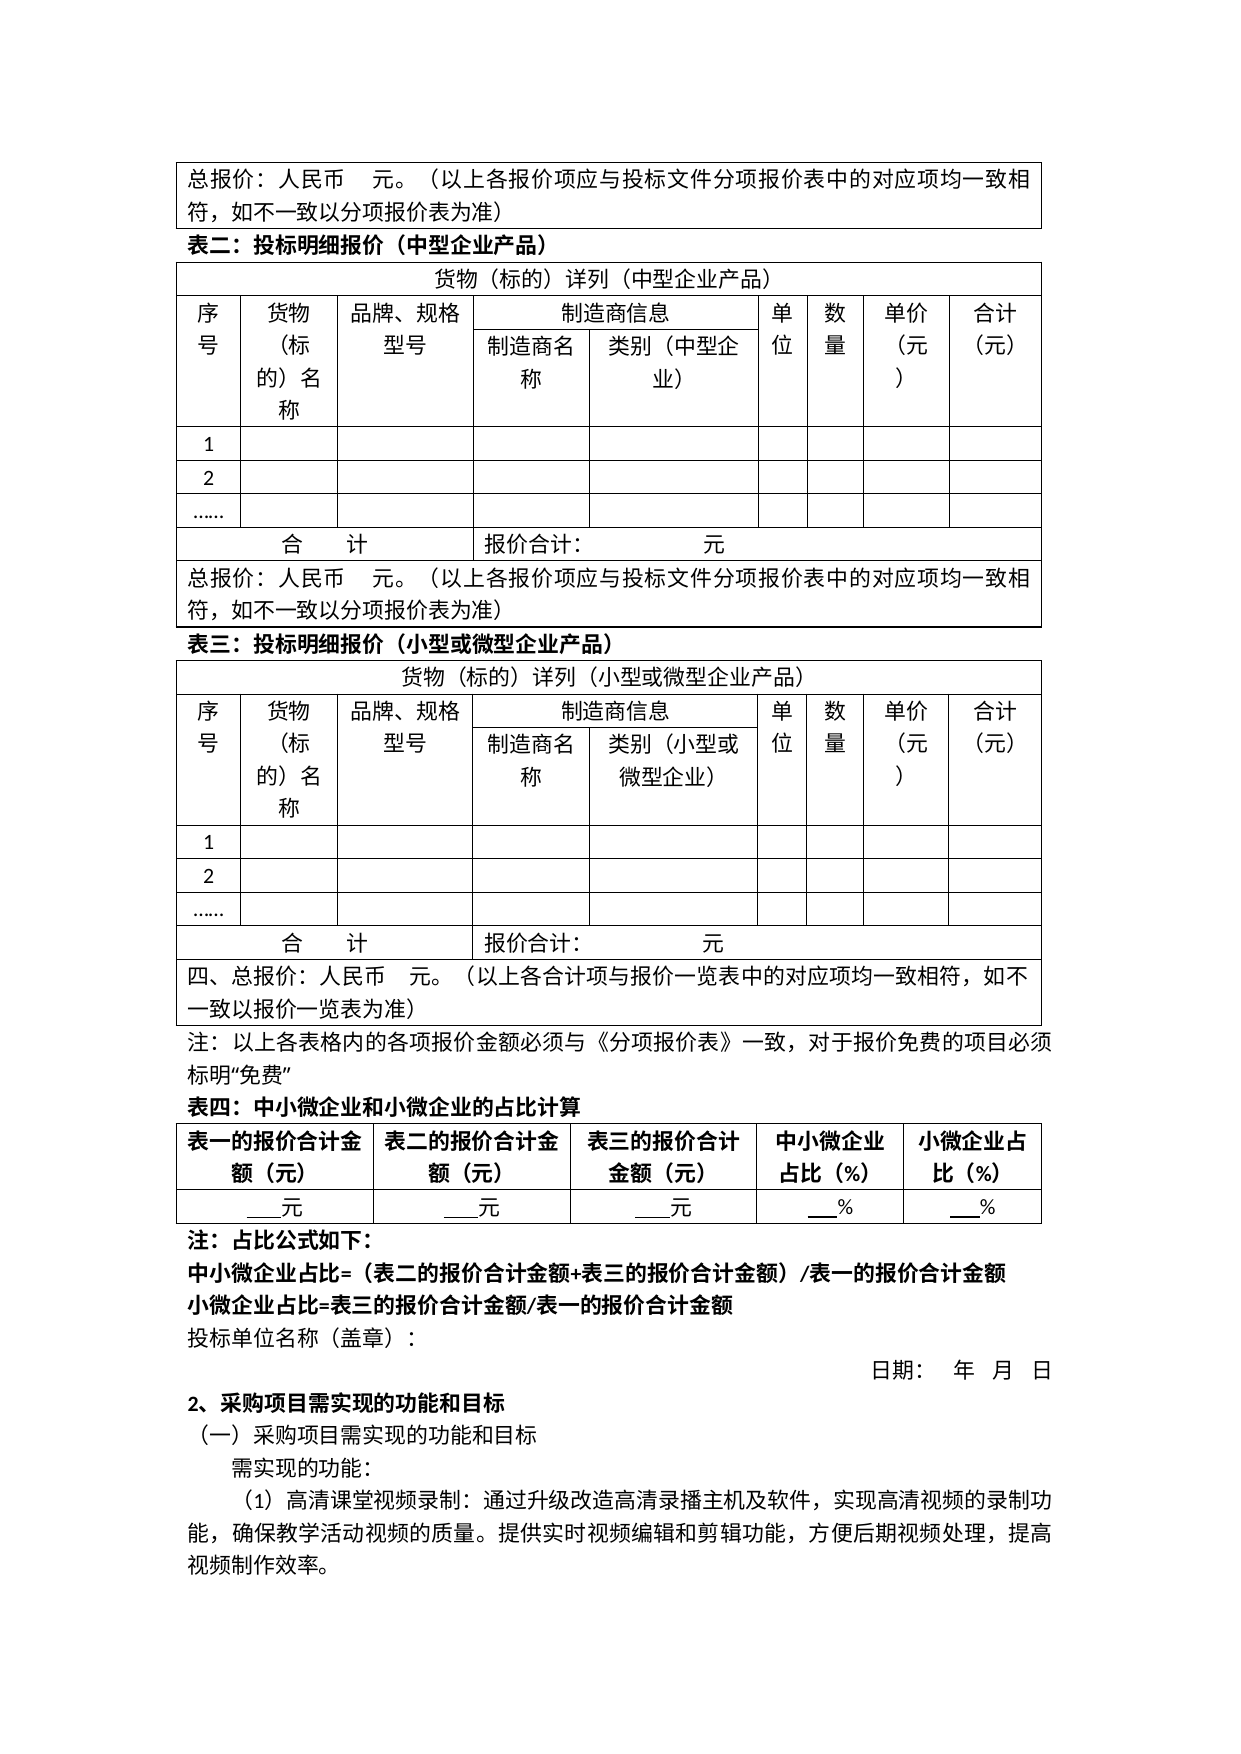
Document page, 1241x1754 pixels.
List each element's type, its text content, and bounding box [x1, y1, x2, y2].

table_cell 合 计 [177, 926, 472, 959]
table_cell 四、总报价：人民币 元。（以上各合计项与报价一览表中的对应项均一致相符，如不一致以报价一览表为准） [177, 960, 1041, 1025]
text 日期： 年 月 日 [187, 1354, 1053, 1386]
table_cell [949, 893, 1041, 925]
text 2、采购项目需实现的功能和目标 [187, 1386, 1053, 1419]
table_cell [338, 826, 472, 858]
table_cell 制造商名称 [473, 728, 589, 824]
table_cell 总报价：人民币 元。（以上各报价项应与投标文件分项报价表中的对应项均一致相符，如不一致以分项报价表为准） [177, 163, 1041, 228]
table_cell [473, 893, 589, 925]
table_cell 制造商名称 [474, 330, 589, 426]
table_cell 数量 [808, 296, 863, 426]
text 需实现的功能： [187, 1451, 1053, 1484]
table_cell [338, 494, 473, 527]
table_cell [864, 859, 948, 892]
text 表三：投标明细报价（小型或微型企业产品） [187, 627, 1053, 660]
table_cell …… [177, 893, 240, 925]
text 中小微企业占比=（表二的报价合计金额+表三的报价合计金额）/表一的报价合计金额 [187, 1256, 1053, 1289]
table_cell 2 [177, 859, 240, 892]
table_cell 1 [177, 826, 240, 858]
table_cell [241, 826, 337, 858]
table_cell 类别（小型或微型企业） [590, 728, 757, 824]
table_cell 合计（元） [949, 695, 1041, 824]
table_cell [473, 826, 589, 858]
table_cell 数量 [807, 695, 863, 824]
table_header 表二的报价合计金额（元） [374, 1124, 570, 1189]
table_cell 序号 [177, 296, 240, 426]
table_cell [808, 494, 863, 527]
table_cell [474, 427, 589, 460]
table_cell [590, 893, 757, 925]
table_cell 类别（中型企业） [590, 330, 758, 426]
table_cell [808, 461, 863, 493]
table_header 货物（标的）详列（小型或微型企业产品） [177, 661, 1041, 693]
text 投标单位名称（盖章）： [187, 1321, 1053, 1354]
table_cell [864, 826, 948, 858]
table_header 表三的报价合计金额（元） [571, 1124, 756, 1189]
table_cell 货物（标的）名称 [241, 296, 337, 426]
text 表二：投标明细报价（中型企业产品） [187, 229, 1053, 262]
table_cell [241, 893, 337, 925]
text 小微企业占比=表三的报价合计金额/表一的报价合计金额 [187, 1289, 1053, 1321]
table_cell 单价（元） [864, 695, 948, 824]
table_cell [474, 461, 589, 493]
table_header 中小微企业占比（%） [757, 1124, 903, 1189]
table_cell [590, 826, 757, 858]
table_cell 品牌、规格型号 [338, 695, 472, 824]
table_cell 报价合计： 元 [474, 528, 1041, 560]
text （一）采购项目需实现的功能和目标 [187, 1419, 1053, 1451]
text 注：以上各表格内的各项报价金额必须与《分项报价表》一致，对于报价免费的项目必须标明“免费” [187, 1026, 1053, 1091]
table_cell [590, 859, 757, 892]
table_cell [759, 461, 807, 493]
table_header 货物（标的）详列（中型企业产品） [177, 263, 1041, 295]
table_cell 元 [571, 1190, 756, 1223]
table_cell [758, 893, 806, 925]
table_header 小微企业占比（%） [904, 1124, 1041, 1189]
table_cell 元 [374, 1190, 570, 1223]
table_cell [864, 893, 948, 925]
table_cell [759, 494, 807, 527]
table_cell % [904, 1190, 1041, 1223]
table_cell [950, 427, 1041, 460]
table_header 表一的报价合计金额（元） [177, 1124, 373, 1189]
table_cell 序号 [177, 695, 240, 824]
table_cell [807, 859, 863, 892]
table_cell 1 [177, 427, 240, 460]
table_cell [807, 893, 863, 925]
table_cell [338, 893, 472, 925]
table_cell [241, 494, 337, 527]
table_cell [338, 427, 473, 460]
table_cell [590, 494, 758, 527]
table_cell [474, 494, 589, 527]
table_cell 单价（元） [864, 296, 949, 426]
table_cell [864, 427, 949, 460]
table_cell 制造商信息 [474, 296, 758, 329]
table_cell [758, 859, 806, 892]
table_cell [241, 859, 337, 892]
table_cell 单位 [758, 695, 806, 824]
table_cell [949, 859, 1041, 892]
table_cell 制造商信息 [473, 695, 757, 727]
table_cell [590, 427, 758, 460]
table_cell [473, 859, 589, 892]
table_cell 单位 [759, 296, 807, 426]
table_cell 货物（标的）名称 [241, 695, 337, 824]
table_cell 报价合计： 元 [473, 926, 1041, 959]
text 表四：中小微企业和小微企业的占比计算 [187, 1091, 1053, 1123]
table_cell [338, 461, 473, 493]
text 注：占比公式如下： [187, 1224, 1053, 1256]
table_cell 合 计 [177, 528, 473, 560]
table_cell [590, 461, 758, 493]
table_cell 合计（元） [950, 296, 1041, 426]
table_cell 总报价：人民币 元。（以上各报价项应与投标文件分项报价表中的对应项均一致相符，如不一致以分项报价表为准） [177, 561, 1041, 626]
table_cell [807, 826, 863, 858]
table_cell [950, 494, 1041, 527]
table_cell [949, 826, 1041, 858]
table_cell [808, 427, 863, 460]
text （1）高清课堂视频录制：通过升级改造高清录播主机及软件，实现高清视频的录制功能，确保教学活动视频的质量。提供实时视频编辑和剪辑功能，方便后期视频处理，提高视频制作效率。 [187, 1484, 1053, 1581]
table_cell 品牌、规格型号 [338, 296, 473, 426]
table_cell [950, 461, 1041, 493]
table_cell [864, 494, 949, 527]
table_cell [759, 427, 807, 460]
table_cell 元 [177, 1190, 373, 1223]
table_cell …… [177, 494, 240, 527]
table_cell [338, 859, 472, 892]
table_cell 2 [177, 461, 240, 493]
table_cell % [757, 1190, 903, 1223]
table_cell [864, 461, 949, 493]
table_cell [241, 427, 337, 460]
table_cell [241, 461, 337, 493]
table_cell [758, 826, 806, 858]
